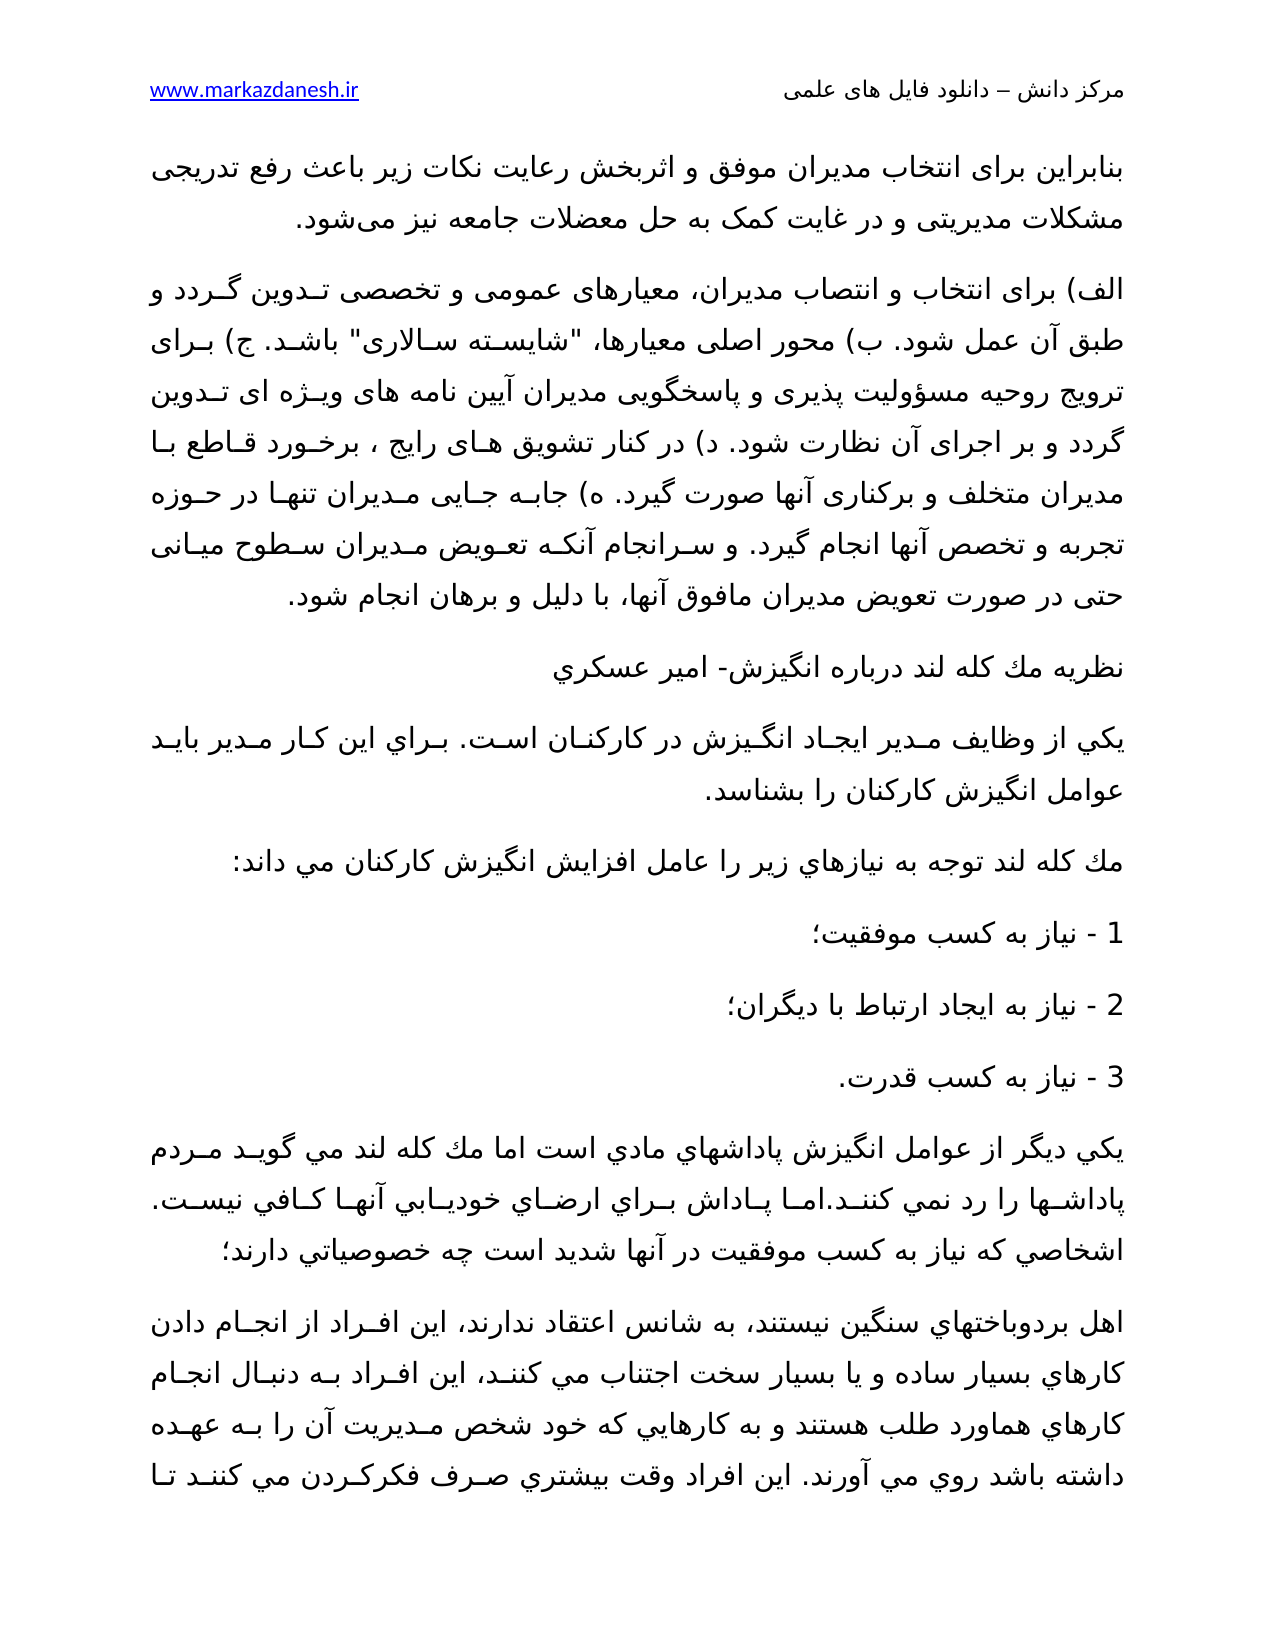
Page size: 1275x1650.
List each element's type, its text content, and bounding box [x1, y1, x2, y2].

text يكي ديگر از عوامل انگيزش پاداشهاي مادي است اما مك كله لند مي گويد مردم پاداشها را رد نمي كنند.اما پاداش براي ارضاي خوديابي آنها كافي نيست. اشخاصي كه نياز به كسب موفقيت در آنها شديد است چه خصوصياتي دارند؛ [150, 1132, 1125, 1267]
text يكي از وظايف مدير ايجاد انگيزش در كاركنان است. براي اين كار مدير بايد عوامل انگيزش كاركنان را بشناسد. [150, 722, 1125, 807]
text مك كله لند توجه به نيازهاي زير را عامل افزايش انگيزش كاركنان مي داند: [150, 844, 1125, 878]
text 3 - نياز به كسب قدرت. [150, 1060, 1125, 1094]
text نظريه مك كله لند درباره انگيزش- امير عسكري [150, 650, 1125, 684]
text 2 - نياز به ايجاد ارتباط با ديگران؛ [150, 988, 1125, 1022]
text 1 - نياز به كسب موفقيت؛ [150, 916, 1125, 950]
text بنابراین برای انتخاب مدیران موفق و اثربخش رعایت نکات زیر باعث رفع تدریجی مشکلات مدیریتی و در غایت کمک به حل معضلات جامعه نیز می‌شود. [150, 150, 1125, 235]
text الف) برای انتخاب و انتصاب مدیران، معیارهای عمومی و تخصصی تدوین گردد و طبق آن عمل شود. ب) محور اصلی معیارها، "شایسته سالاری" باشد. ج) برای ترویج روحیه مسؤولیت پذیری و پاسخگویی مدیران آیین نامه های ویژه ای تدوین گردد و بر اجرای آن نظارت شود. د) در کنار تشویق های رایج ، برخورد قاطع با مدیران متخلف و برکناری آنها صورت گیرد. ه) جابه جایی مدیران تنها در حوزه تجربه و تخصص آنها انجام گیرد. و سرانجام آنکه تعویض مدیران سطوح میانی حتی در صورت تعویض مدیران مافوق آنها، با دلیل و برهان انجام شود. [150, 273, 1125, 612]
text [150, 1305, 1125, 1492]
